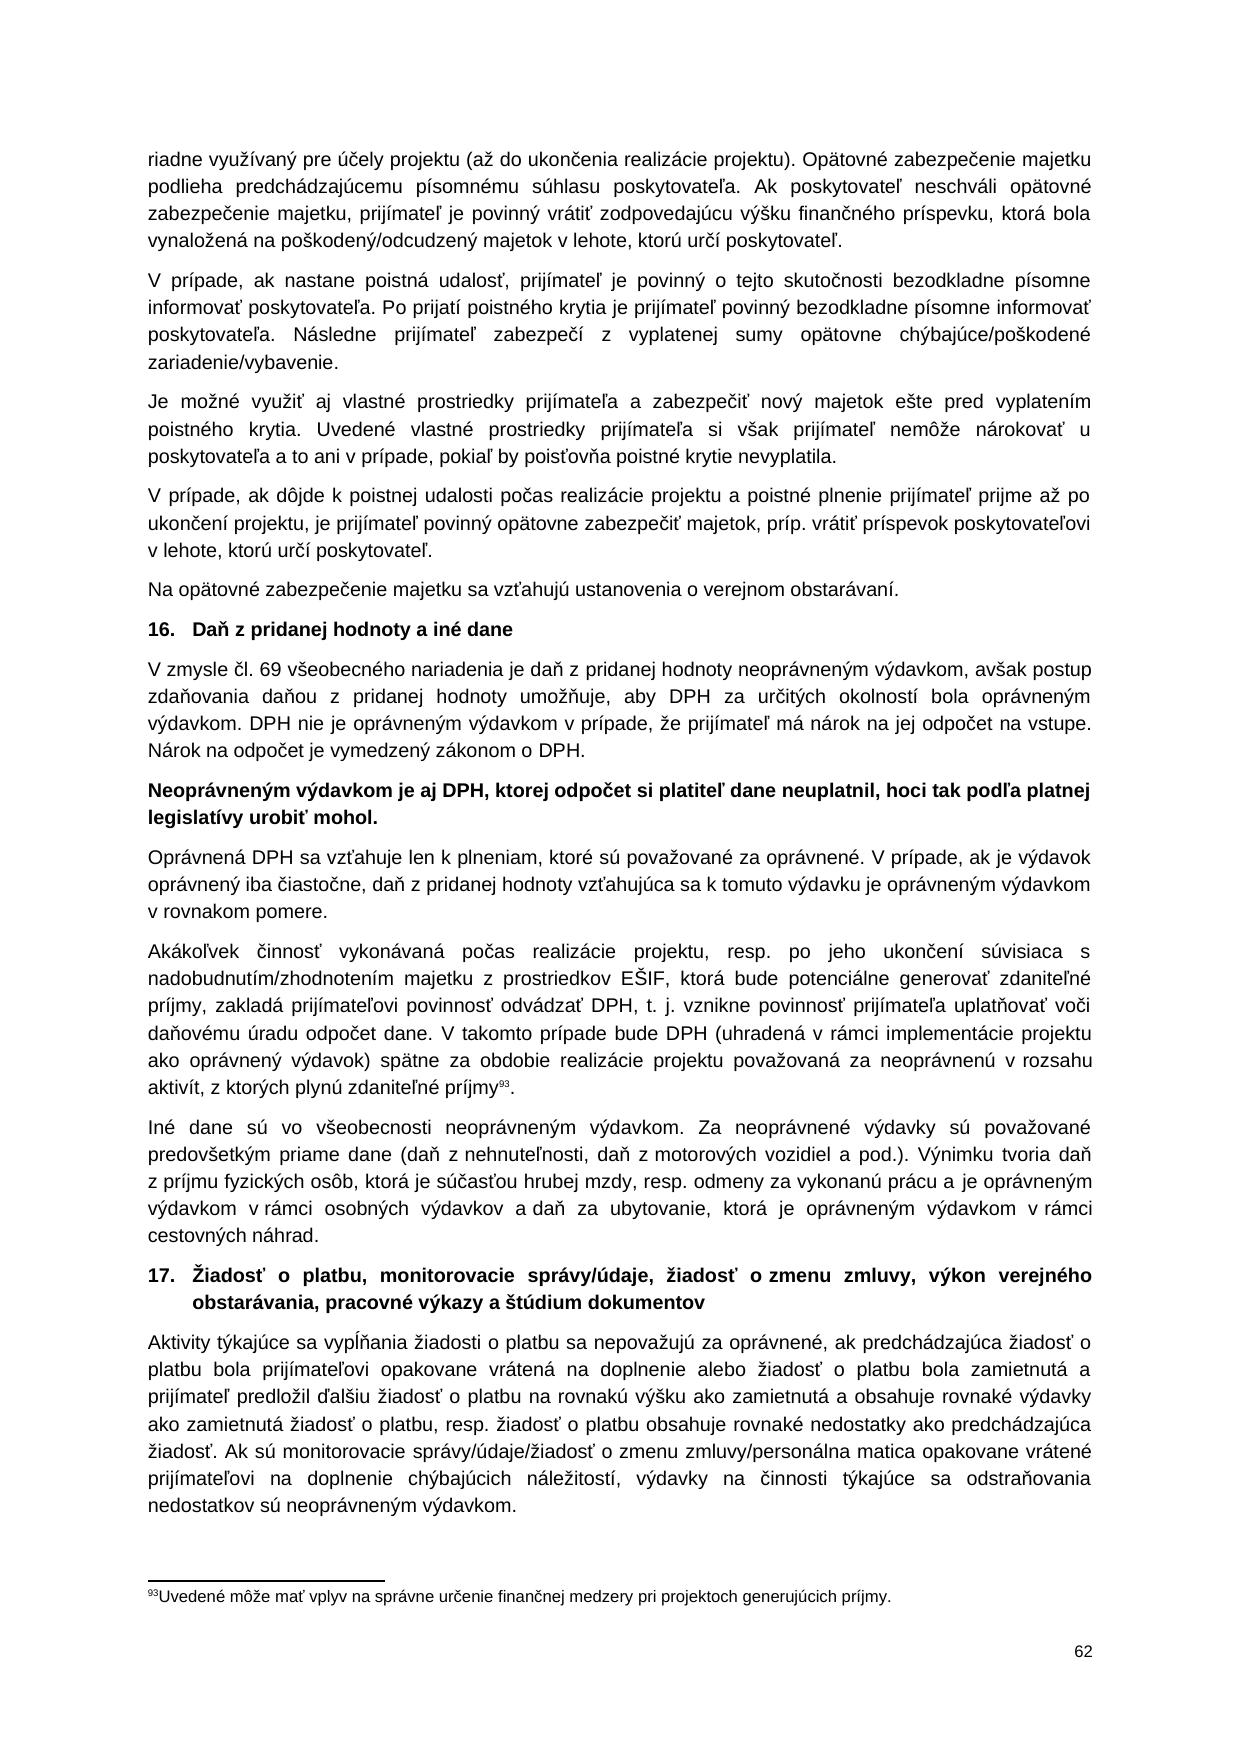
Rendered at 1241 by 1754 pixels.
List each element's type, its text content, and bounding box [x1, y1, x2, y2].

list V prípade, ak dôjde k poistnej udalosti počas realizácie projektu a poistné plnenie prijímateľ prijme až po ukončení projektu, je prijímateľ povinný opätovne zabezpečiť majetok, príp. vrátiť príspevok poskytovateľovi v lehote, ktorú určí poskytovateľ. [148, 484, 1092, 561]
text Iné dane sú vo všeobecnosti neoprávneným výdavkom. Za neoprávnené výdavky sú považované predovšetkým priame dane (daň z nehnuteľnosti, daň z motorových vozidiel a pod.). Výnimku tvoria daň z príjmu fyzických osôb, ktorá je súčasťou hrubej mzdy, resp. odmeny za vykonanú prácu a je oprávneným výdavkom v rámci osobných výdavkov a daň za ubytovanie, ktorá je oprávneným výdavkom v rámci cestovných náhrad. [148, 1116, 1092, 1247]
text V zmysle čl. 69 všeobecného nariadenia je daň z pridanej hodnoty neoprávneným výdavkom, avšak postup zdaňovania daňou z pridanej hodnoty umožňuje, aby DPH za určitých okolností bola oprávneným výdavkom. DPH nie je oprávneným výdavkom v prípade, že prijímateľ má nárok na jej odpočet na vstupe. Nárok na odpočet je vymedzený zákonom o DPH. [148, 658, 1092, 762]
text Aktivity týkajúce sa vypĺňania žiadosti o platbu sa nepovažujú za oprávnené, ak predchádzajúca žiadosť o platbu bola prijímateľovi opakovane vrátená na doplnenie alebo žiadosť o platbu bola zamietnutá a prijímateľ predložil ďalšiu žiadosť o platbu na rovnakú výšku ako zamietnutá a obsahuje rovnaké výdavky ako zamietnutá žiadosť o platbu, resp. žiadosť o platbu obsahuje rovnaké nedostatky ako predchádzajúca žiadosť. Ak sú monitorovacie správy/údaje/žiadosť o zmenu zmluvy/personálna matica opakovane vrátené prijímateľovi na doplnenie chýbajúcich náležitostí, výdavky na činnosti týkajúce sa odstraňovania nedostatkov sú neoprávneným výdavkom. [148, 1331, 1092, 1517]
list V prípade, ak nastane poistná udalosť, prijímateľ je povinný o tejto skutočnosti bezodkladne písomne informovať poskytovateľa. Po prijatí poistného krytia je prijímateľ povinný bezodkladne písomne informovať poskytovateľa. Následne prijímateľ zabezpečí z vyplatenej sumy opätovne chýbajúce/poškodené zariadenie/vybavenie. [148, 269, 1092, 373]
list Je možné využiť aj vlastné prostriedky prijímateľa a zabezpečiť nový majetok ešte pred vyplatením poistného krytia. Uvedené vlastné prostriedky prijímateľa si však prijímateľ nemôže nárokovať u poskytovateľa a to ani v prípade, pokiaľ by poisťovňa poistné krytie nevyplatila. [148, 390, 1092, 467]
list Daň z pridanej hodnoty a iné dane [148, 618, 1092, 641]
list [148, 148, 1092, 252]
list Na opätovné zabezpečenie majetku sa vzťahujú ustanovenia o verejnom obstarávaní. [148, 578, 1092, 601]
text Oprávnená DPH sa vzťahuje len k plneniam, ktoré sú považované za oprávnené. V prípade, ak je výdavok oprávnený iba čiastočne, daň z pridanej hodnoty vzťahujúca sa k tomuto výdavku je oprávneným výdavkom v rovnakom pomere. [148, 846, 1092, 923]
list Žiadosť o platbu, monitorovacie správy/údaje, žiadosť o zmenu zmluvy, výkon verejného obstarávania, pracovné výkazy a štúdium dokumentov [148, 1264, 1092, 1314]
text Akákoľvek činnosť vykonávaná počas realizácie projektu, resp. po jeho ukončení súvisiaca s nadobudnutím/zhodnotením majetku z prostriedkov EŠIF, ktorá bude potenciálne generovať zdaniteľné príjmy, zakladá prijímateľovi povinnosť odvádzať DPH, t. j. vznikne povinnosť prijímateľa uplatňovať voči daňovému úradu odpočet dane. V takomto prípade bude DPH (uhradená v rámci implementácie projektu ako oprávnený výdavok) spätne za obdobie realizácie projektu považovaná za neoprávnenú v rozsahu aktivít, z ktorých plynú zdaniteľné príjmy. [148, 940, 1092, 1098]
text Neoprávneným výdavkom je aj DPH, ktorej odpočet si platiteľ dane neuplatnil, hoci tak podľa platnej legislatívy urobiť mohol. [148, 779, 1092, 829]
